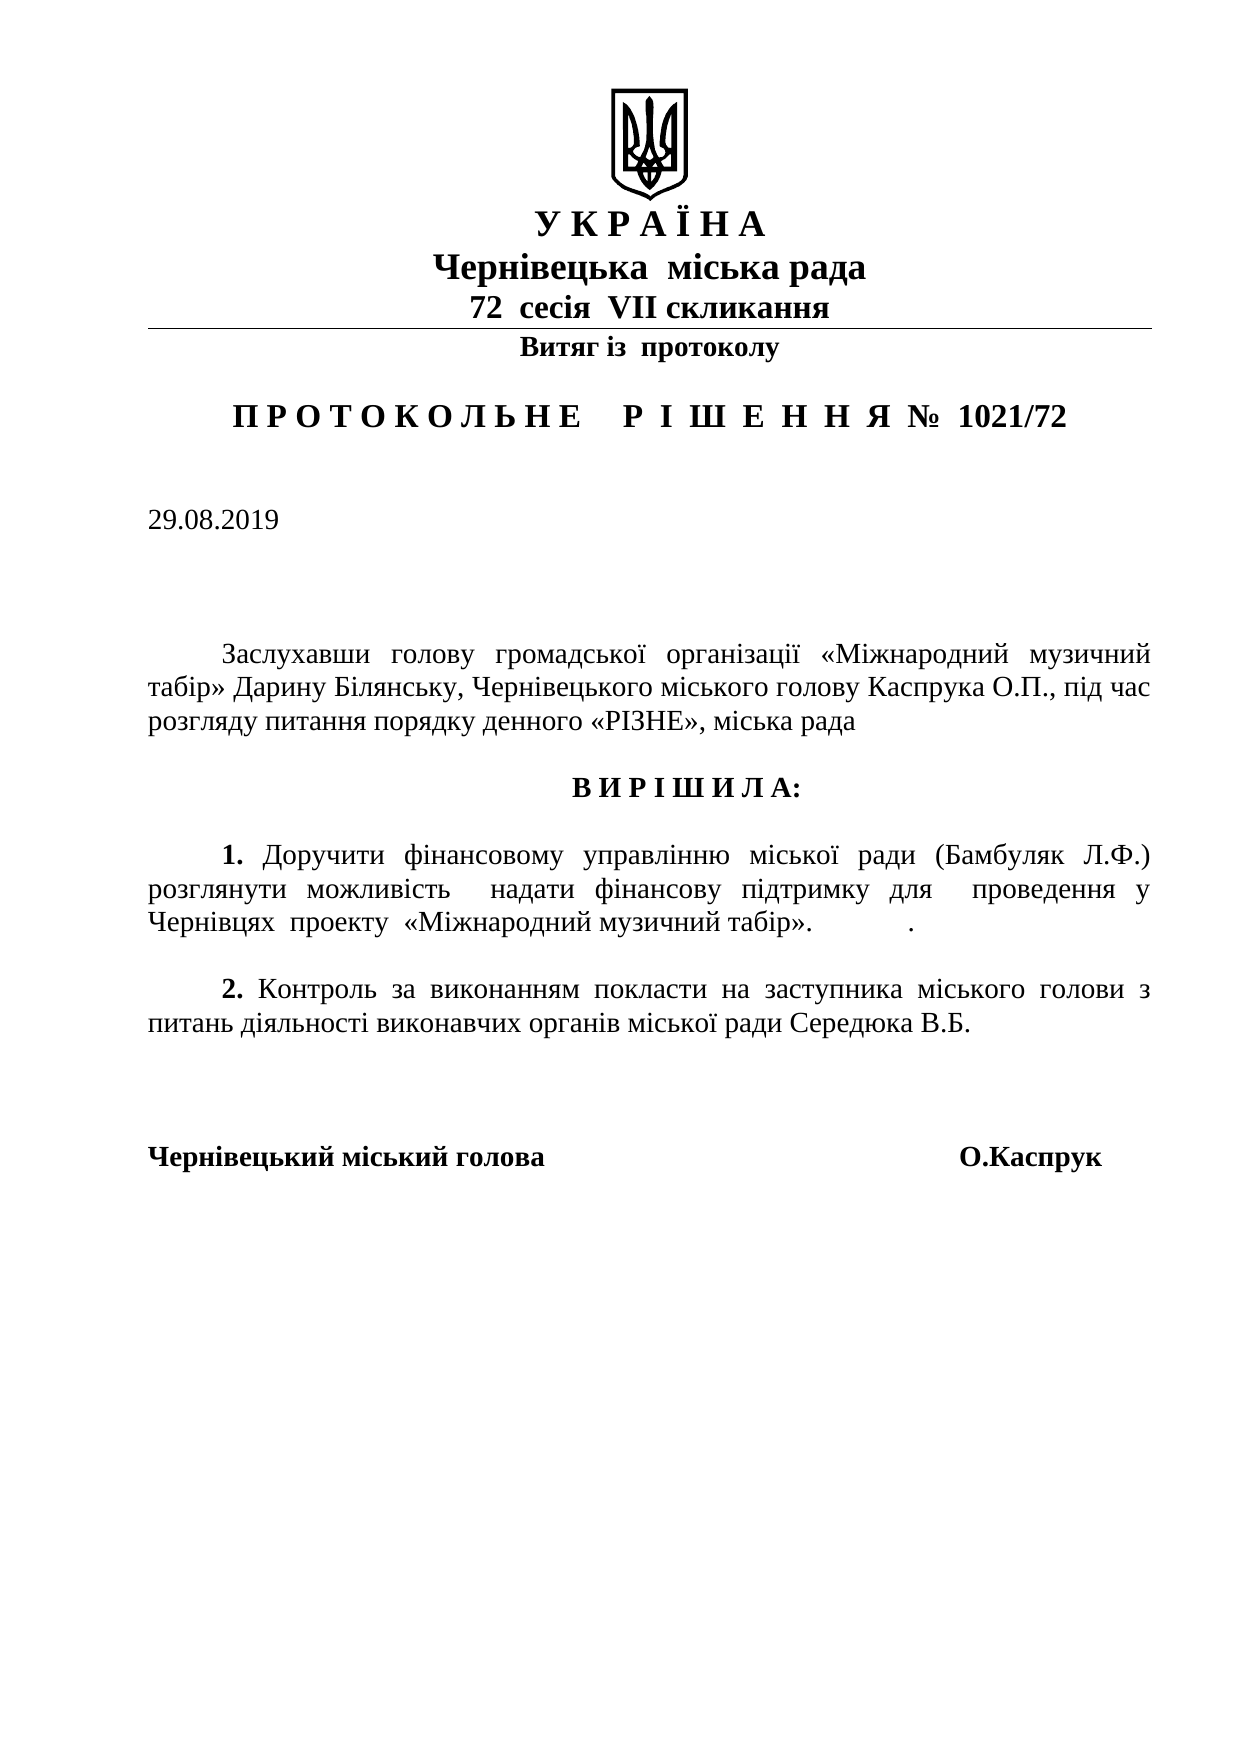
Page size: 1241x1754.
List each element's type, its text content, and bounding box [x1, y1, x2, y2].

text 2. Контроль за виконанням покласти на заступника міського голови з питань діяльності виконавчих органів міської ради Середюка В.Б. [148, 971, 1152, 1038]
text В И Р І Ш И Л А: [148, 770, 1152, 804]
text 72 сесія VIІ скликання [148, 287, 1152, 328]
text У К Р А Ї Н А [148, 201, 1152, 244]
text Чернівецька міська рада [148, 244, 1152, 287]
text Чернівецький міський голова О.Каспрук [148, 1139, 1152, 1173]
text 1. Доручити фінансовому управлінню міської ради (Бамбуляк Л.Ф.) розглянути можливість надати фінансову підтримку для проведення у Чернівцях проекту «Міжнародний музичний табір». . [148, 837, 1152, 938]
text 29.08.2019 [148, 502, 1152, 535]
text Заслухавши голову громадської організації «Міжнародний музичний табір» Дарину Білянську, Чернівецького міського голову Каспрука О.П., під час розгляду питання порядку денного «РІЗНЕ», міська рада [148, 636, 1152, 737]
subtitle Витяг із протоколу [148, 329, 1152, 363]
subtitle П Р О Т О К О Л Ь Н Е Р І Ш Е Н Н Я № 1021/72 [148, 396, 1152, 435]
